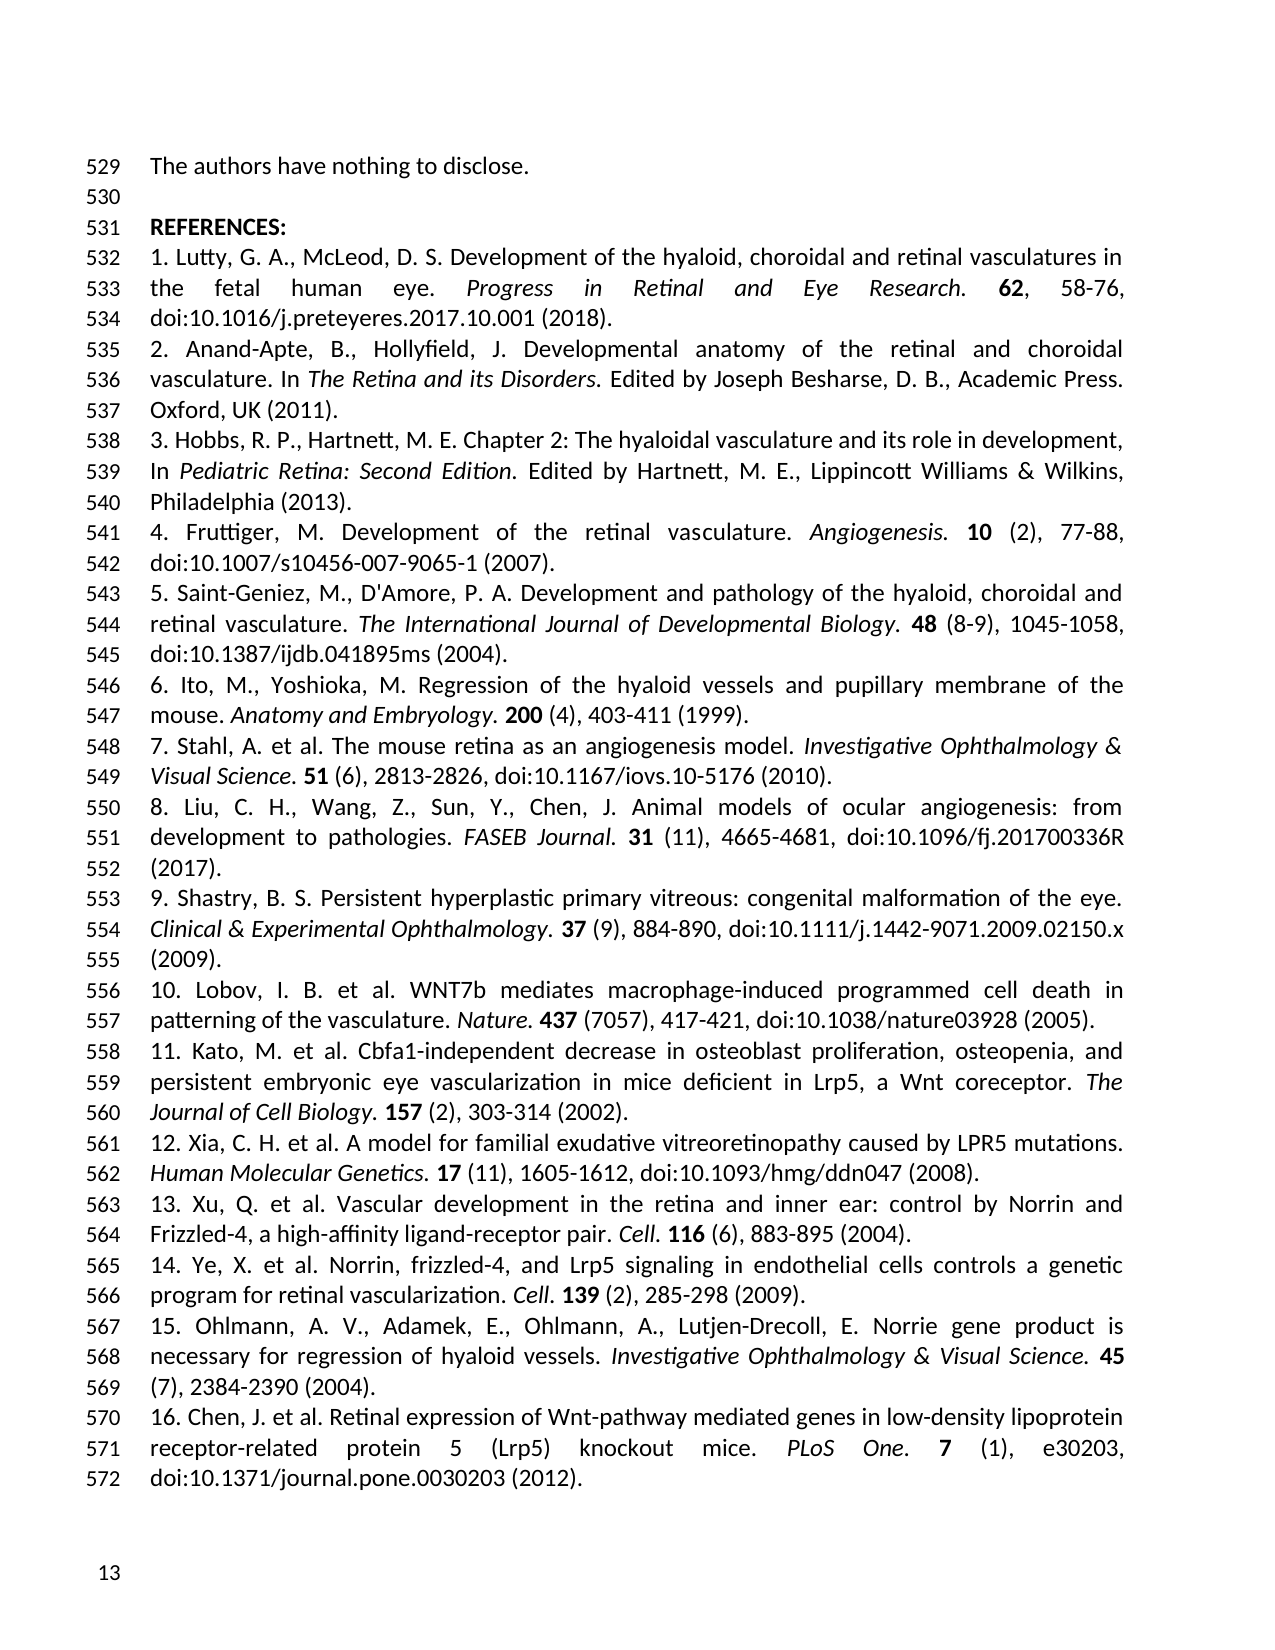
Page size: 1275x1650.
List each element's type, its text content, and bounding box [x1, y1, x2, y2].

text 14. Ye, X. et al. Norrin, frizzled-4, and Lrp5 signaling in endothelial cells controls a genetic program for retinal vascularization. Cell. 139 (2), 285-298 (2009). [150, 1249, 1125, 1310]
text 13. Xu, Q. et al. Vascular development in the retina and inner ear: control by Norrin and Frizzled-4, a high-affinity ligand-receptor pair. Cell. 116 (6), 883-895 (2004). [150, 1188, 1125, 1249]
text 5. Saint-Geniez, M., D'Amore, P. A. Development and pathology of the hyaloid, choroidal and retinal vasculature. The International Journal of Developmental Biology. 48 (8-9), 1045-1058, doi:10.1387/ijdb.041895ms (2004). [150, 577, 1125, 669]
text 2. Anand-Apte, B., Hollyfield, J. Developmental anatomy of the retinal and choroidal vasculature. In The Retina and its Disorders. Edited by Joseph Besharse, D. B., Academic Press. Oxford, UK (2011). [150, 333, 1125, 425]
text The authors have nothing to disclose. [150, 150, 1125, 181]
text 3. Hobbs, R. P., Hartnett, M. E. Chapter 2: The hyaloidal vasculature and its role in development, In Pediatric Retina: Second Edition. Edited by Hartnett, M. E., Lippincott Williams & Wilkins, Philadelphia (2013). [150, 425, 1125, 516]
text 7. Stahl, A. et al. The mouse retina as an angiogenesis model. Investigative Ophthalmology & Visual Science. 51 (6), 2813-2826, doi:10.1167/iovs.10-5176 (2010). [150, 730, 1125, 791]
text 4. Fruttiger, M. Development of the retinal vasculature. Angiogenesis. 10 (2), 77-88, doi:10.1007/s10456-007-9065-1 (2007). [150, 516, 1125, 577]
text 8. Liu, C. H., Wang, Z., Sun, Y., Chen, J. Animal models of ocular angiogenesis: from development to pathologies. FASEB Journal. 31 (11), 4665-4681, doi:10.1096/fj.201700336R (2017). [150, 791, 1125, 882]
text 1. Lutty, G. A., McLeod, D. S. Development of the hyaloid, choroidal and retinal vasculatures in the fetal human eye. Progress in Retinal and Eye Research. 62, 58-76, doi:10.1016/j.preteyeres.2017.10.001 (2018). [150, 242, 1125, 333]
text 6. Ito, M., Yoshioka, M. Regression of the hyaloid vessels and pupillary membrane of the mouse. Anatomy and Embryology. 200 (4), 403-411 (1999). [150, 669, 1125, 730]
text 15. Ohlmann, A. V., Adamek, E., Ohlmann, A., Lutjen-Drecoll, E. Norrie gene product is necessary for regression of hyaloid vessels. Investigative Ophthalmology & Visual Science. 45 (7), 2384-2390 (2004). [150, 1310, 1125, 1401]
text 10. Lobov, I. B. et al. WNT7b mediates macrophage-induced programmed cell death in patterning of the vasculature. Nature. 437 (7057), 417-421, doi:10.1038/nature03928 (2005). [150, 974, 1125, 1035]
text 16. Chen, J. et al. Retinal expression of Wnt-pathway mediated genes in low-density lipoprotein receptor-related protein 5 (Lrp5) knockout mice. PLoS One. 7 (1), e30203, doi:10.1371/journal.pone.0030203 (2012). [150, 1401, 1125, 1493]
text 9. Shastry, B. S. Persistent hyperplastic primary vitreous: congenital malformation of the eye. Clinical & Experimental Ophthalmology. 37 (9), 884-890, doi:10.1111/j.1442-9071.2009.02150.x (2009). [150, 882, 1125, 974]
text 11. Kato, M. et al. Cbfa1-independent decrease in osteoblast proliferation, osteopenia, and persistent embryonic eye vascularization in mice deficient in Lrp5, a Wnt coreceptor. The Journal of Cell Biology. 157 (2), 303-314 (2002). [150, 1035, 1125, 1127]
text 12. Xia, C. H. et al. A model for familial exudative vitreoretinopathy caused by LPR5 mutations. Human Molecular Genetics. 17 (11), 1605-1612, doi:10.1093/hmg/ddn047 (2008). [150, 1127, 1125, 1188]
text REFERENCES: [150, 211, 1125, 242]
